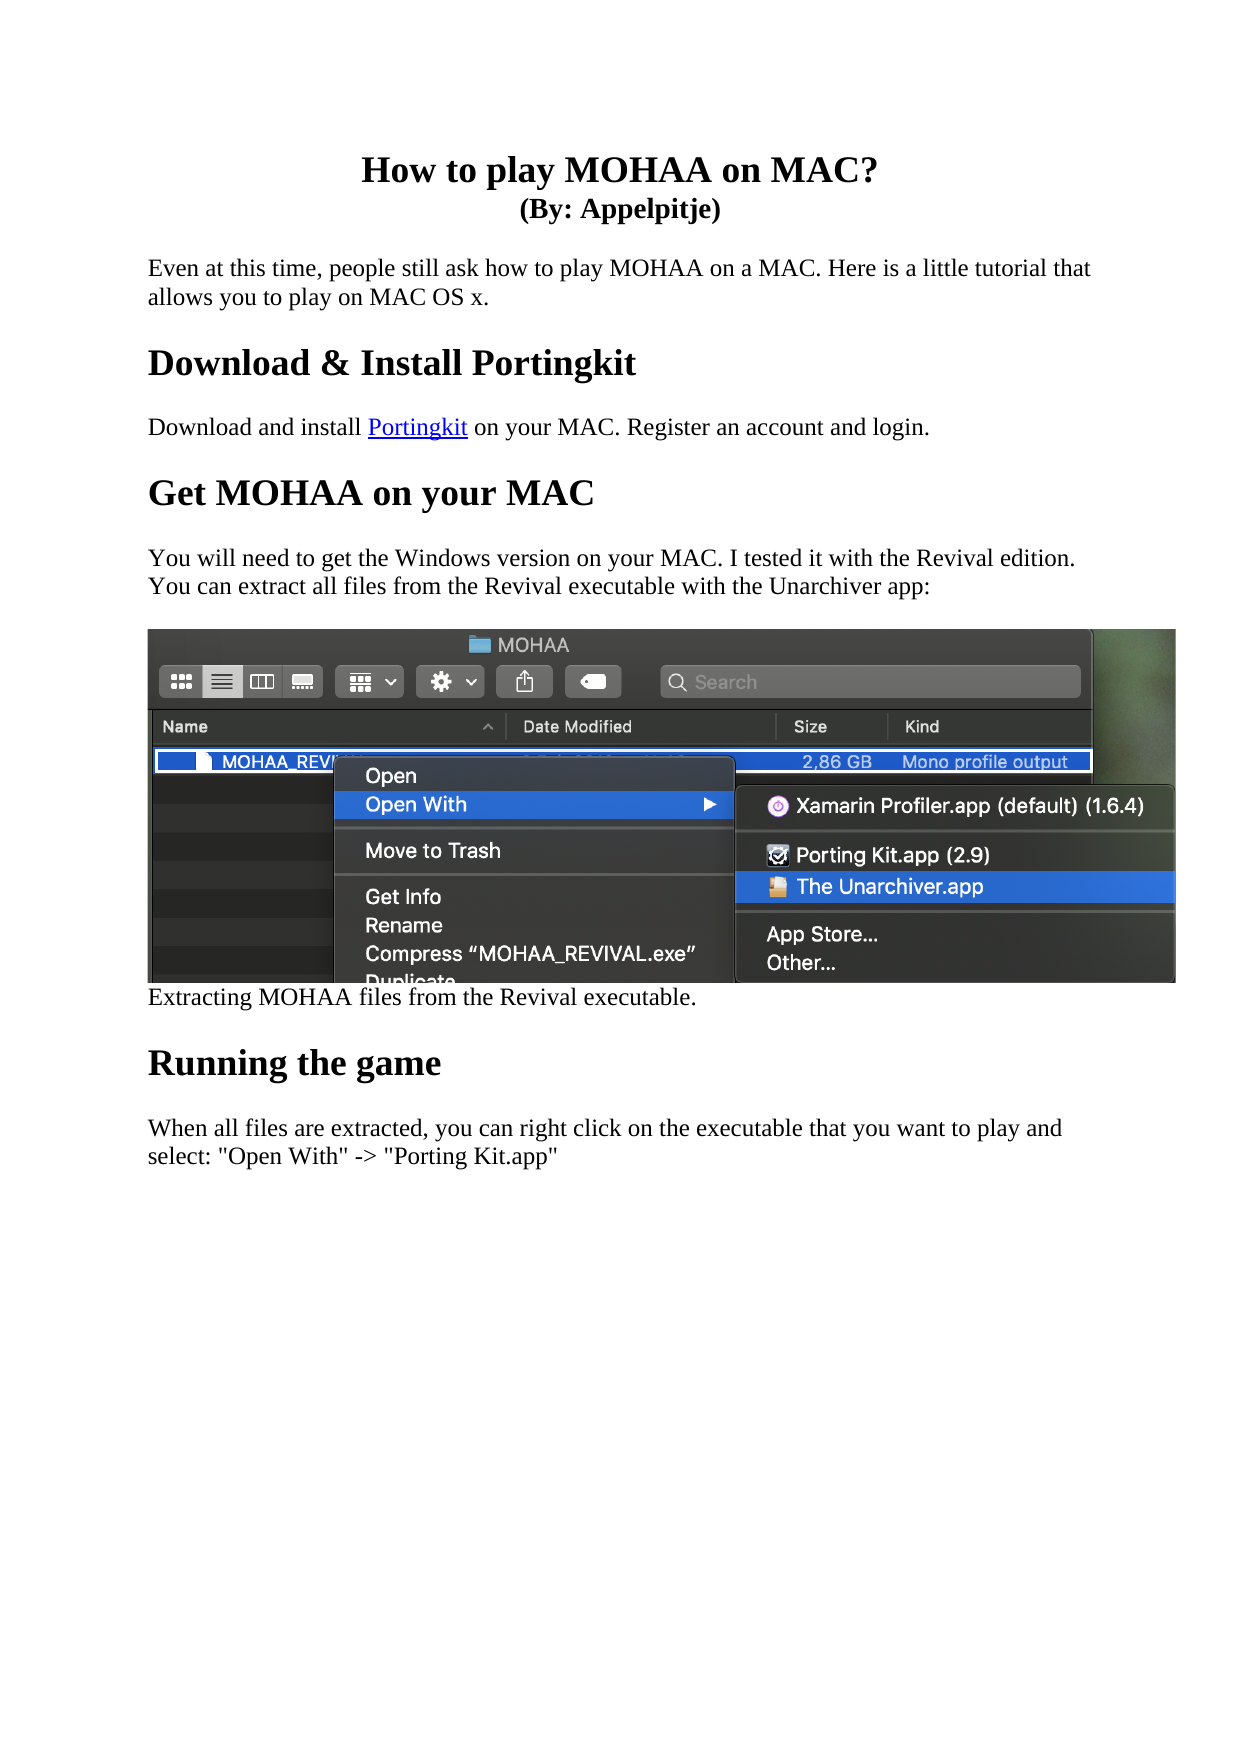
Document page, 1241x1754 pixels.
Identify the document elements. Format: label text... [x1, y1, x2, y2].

text How to play MOHAA on MAC? (By: Appelpitje) [148, 148, 1093, 224]
picture [147, 629, 1176, 983]
text Download & Install Portingkit [148, 340, 1093, 383]
text Running the game [148, 1040, 1093, 1083]
text Extracting MOHAA files from the Revival executable. [148, 983, 1093, 1011]
text Get MOHAA on your MAC [148, 470, 1093, 513]
text When all files are extracted, you can right click on the executable that you want to play and select: "Open With" -> "Porting Kit.app" [148, 1113, 1093, 1170]
text Even at this time, people still ask how to play MOHAA on a MAC. Here is a little tutorial that allows you to play on MAC OS x. [148, 253, 1093, 311]
text You will need to get the Windows version on your MAC. I tested it with the Revival edition. You can extract all files from the Revival executable with the Unarchiver app: [148, 543, 1093, 600]
text Download and install Portingkit on your MAC. Register an account and login. [148, 412, 1093, 441]
